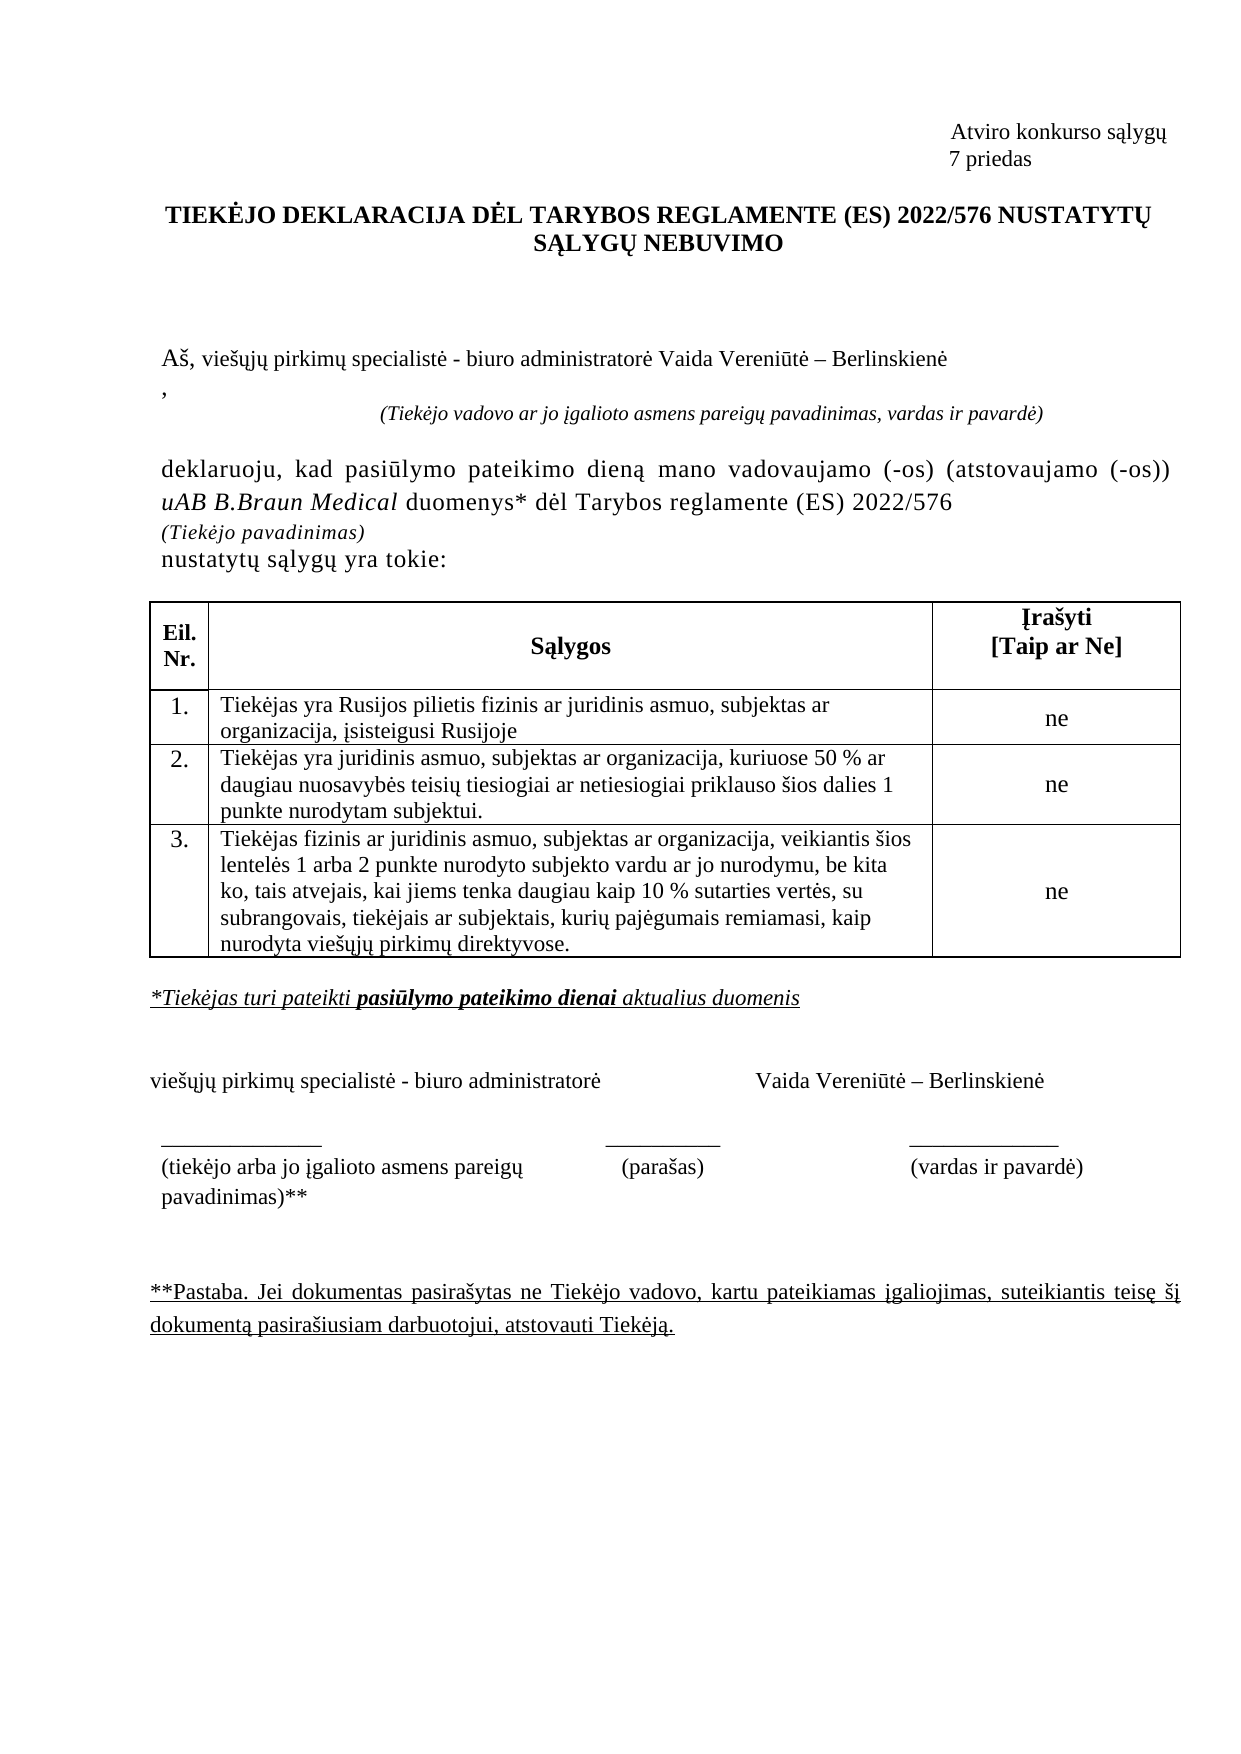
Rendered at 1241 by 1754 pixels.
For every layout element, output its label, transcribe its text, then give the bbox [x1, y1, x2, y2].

table_cell 1. [151, 691, 208, 743]
text 7 priedas [91, 144, 1240, 171]
text viešųjų pirkimų specialistė - biuro administratorė Vaida Vereniūtė – Berlinskienė [150, 1068, 1181, 1094]
table_header __________ (parašas) [544, 1123, 782, 1213]
table_cell 3. [151, 825, 208, 956]
table_header _____________ (vardas ir pavardė) [782, 1123, 1095, 1213]
table_cell Tiekėjas yra juridinis asmuo, subjektas ar organizacija, kuriuose 50 % ar daugiau nuosavybės teisių tiesiogiai ar netiesiogiai priklauso šios dalies 1 punkte nurodytam subjektui. [209, 745, 932, 823]
table_cell Tiekėjas yra Rusijos pilietis fizinis ar juridinis asmuo, subjektas ar organizacija, įsisteigusi Rusijoje [209, 690, 932, 743]
table_cell nustatytų sąlygų yra tokie: [150, 544, 1174, 601]
text **Pastaba. Jei dokumentas pasirašytas ne Tiekėjo vadovo, kartu pateikiamas įgaliojimas, suteikiantis teisę šį dokumentą pasirašiusiam darbuotojui, atstovauti Tiekėją. [150, 1302, 1181, 1337]
table_cell ne [933, 745, 1180, 823]
table_cell ne [933, 825, 1180, 956]
table_header Aš, viešųjų pirkimų specialistė - biuro administratorė Vaida Vereniūtė – Berlinskienė , (Tiekėjo vadovo ar jo įgalioto asmens pareigų pavadinimas, vardas ir pavardė) deklaruoju, kad pasiūlymo pateikimo dieną mano vadovaujamo (-os) (atstovaujamo (-os)) uAB B.Braun Medical duomenys* dėl Tarybos reglamente (ES) 2022/576 (Tiekėjo pavadinimas) [150, 344, 1174, 544]
text *Tiekėjas turi pateikti pasiūlymo pateikimo dienai aktualius duomenis [150, 984, 1181, 1010]
table_cell Tiekėjas fizinis ar juridinis asmuo, subjektas ar organizacija, veikiantis šios lentelės 1 arba 2 punkte nurodyto subjekto vardu ar jo nurodymu, be kita ko, tais atvejais, kai jiems tenka daugiau kaip 10 % sutarties vertės, su subrangovais, tiekėjais ar subjektais, kurių pajėgumais remiamasi, kaip nurodyta viešųjų pirkimų direktyvose. [209, 825, 932, 956]
table_cell Įrašyti [Taip ar Ne] [933, 603, 1180, 689]
table_cell 2. [151, 745, 208, 823]
table_cell Sąlygos [209, 603, 932, 689]
text **Pastaba. Jei dokumentas pasirašytas ne Tiekėjo vadovo, kartu pateikiamas įgaliojimas, suteikiantis teisę šį dokumentą pasirašiusiam darbuotojui, atstovauti Tiekėją. [150, 1271, 1181, 1301]
table_header ______________ (tiekėjo arba jo įgalioto asmens pareigų pavadinimas)** [150, 1123, 544, 1213]
table_cell ne [933, 690, 1180, 743]
text TIEKĖJO DEKLARACIJA DĖL TARYBOS REGLAMENTE (ES) 2022/576 NUSTATYTŲ SĄLYGŲ NEBUVIMO [150, 200, 1167, 257]
text Atviro konkurso sąlygų [150, 118, 1167, 144]
table_cell Eil. Nr. [151, 603, 208, 689]
